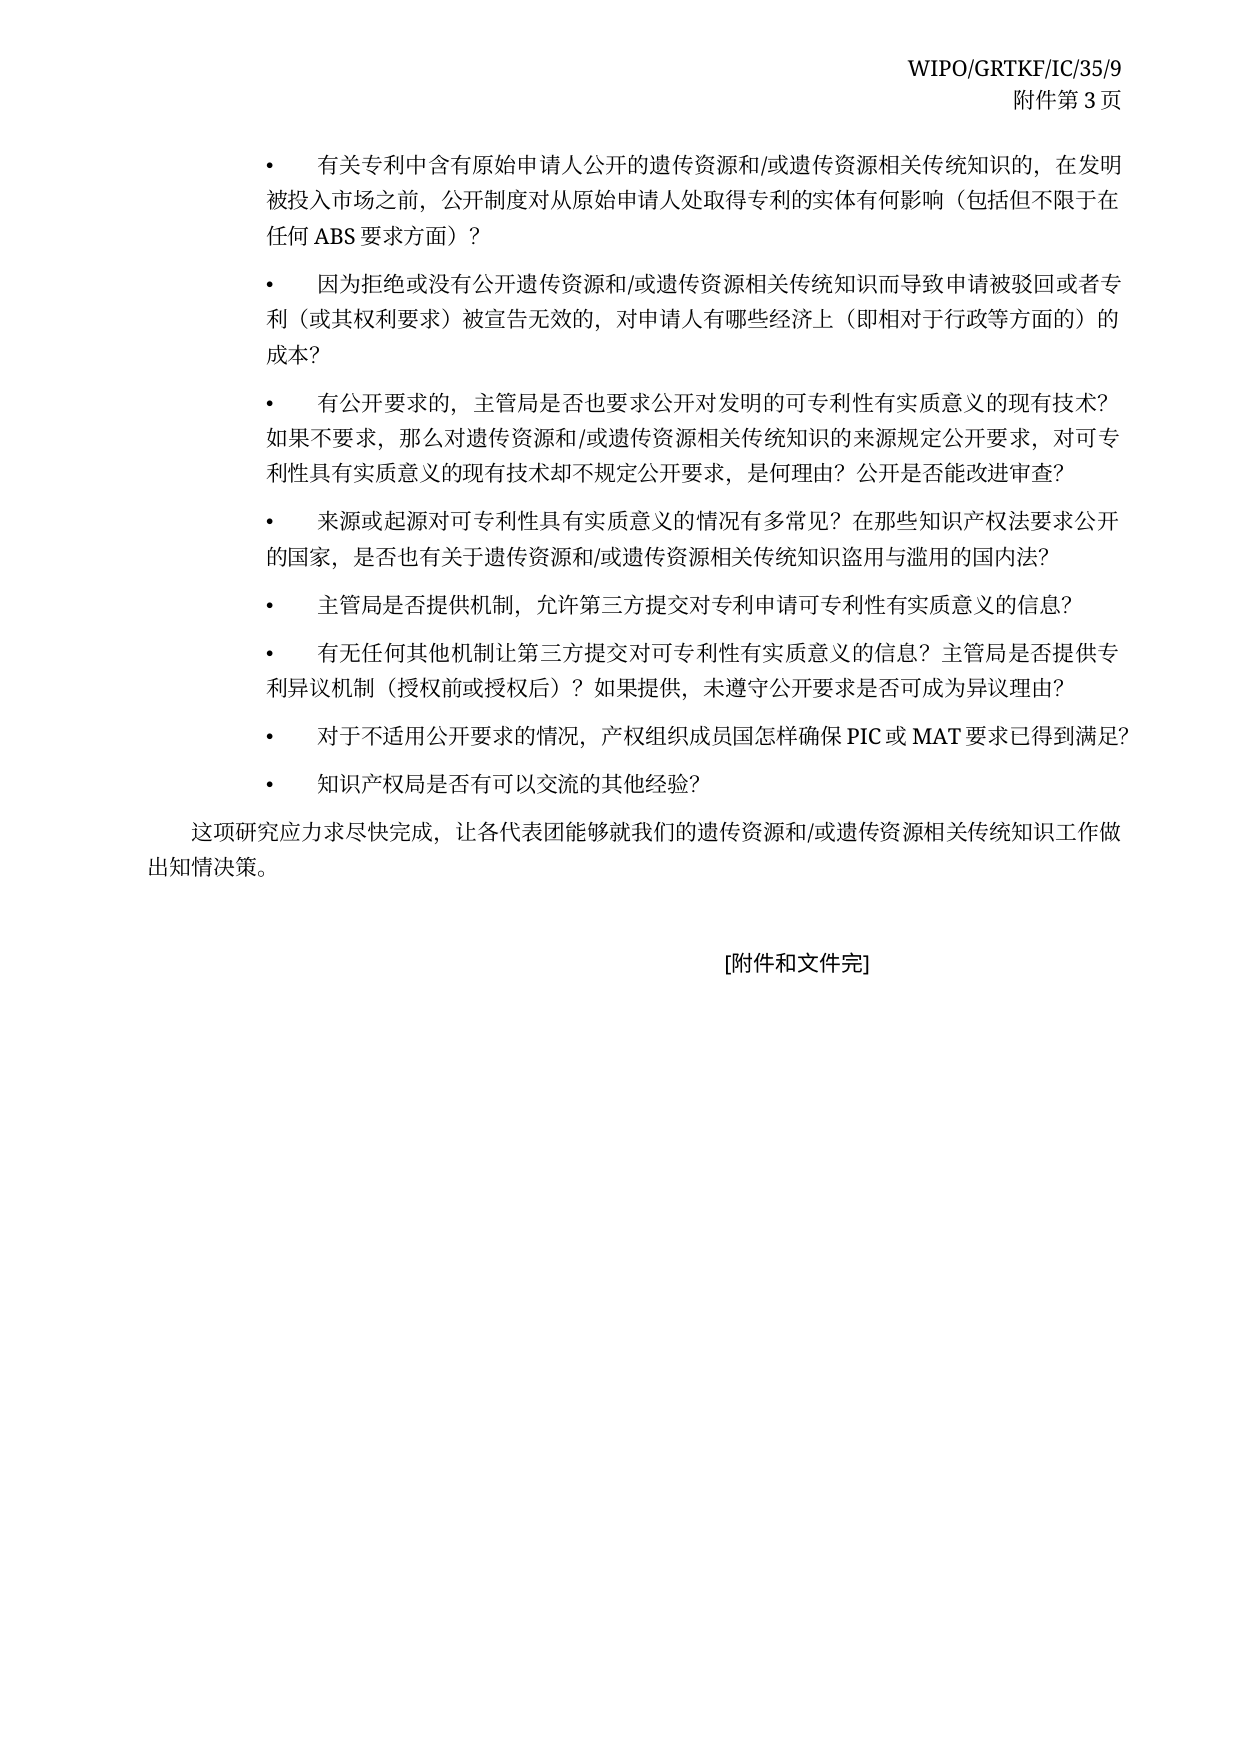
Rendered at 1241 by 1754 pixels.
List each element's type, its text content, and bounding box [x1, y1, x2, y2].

list 有公开要求的，主管局是否也要求公开对发明的可专利性有实质意义的现有技术？如果不要求，那么对遗传资源和/或遗传资源相关传统知识的来源规定公开要求，对可专利性具有实质意义的现有技术却不规定公开要求，是何理由？公开是否能改进审查？ [266, 382, 1122, 488]
list 因为拒绝或没有公开遗传资源和/或遗传资源相关传统知识而导致申请被驳回或者专利（或其权利要求）被宣告无效的，对申请人有哪些经济上（即相对于行政等方面的）的成本？ [266, 263, 1122, 369]
text 这项研究应力求尽快完成，让各代表团能够就我们的遗传资源和/或遗传资源相关传统知识工作做出知情决策。 [148, 811, 1122, 882]
text [附件和文件完] [724, 942, 1122, 978]
list 对于不适用公开要求的情况，产权组织成员国怎样确保PIC或MAT要求已得到满足？ [266, 715, 1122, 751]
list 来源或起源对可专利性具有实质意义的情况有多常见？在那些知识产权法要求公开的国家，是否也有关于遗传资源和/或遗传资源相关传统知识盗用与滥用的国内法？ [266, 501, 1122, 571]
list 主管局是否提供机制，允许第三方提交对专利申请可专利性有实质意义的信息？ [266, 584, 1122, 619]
list 有关专利中含有原始申请人公开的遗传资源和/或遗传资源相关传统知识的，在发明被投入市场之前，公开制度对从原始申请人处取得专利的实体有何影响（包括但不限于在任何ABS要求方面）？ [266, 144, 1122, 251]
list 知识产权局是否有可以交流的其他经验？ [266, 763, 1122, 798]
list 有无任何其他机制让第三方提交对可专利性有实质意义的信息？主管局是否提供专利异议机制（授权前或授权后）？如果提供，未遵守公开要求是否可成为异议理由？ [266, 632, 1122, 703]
